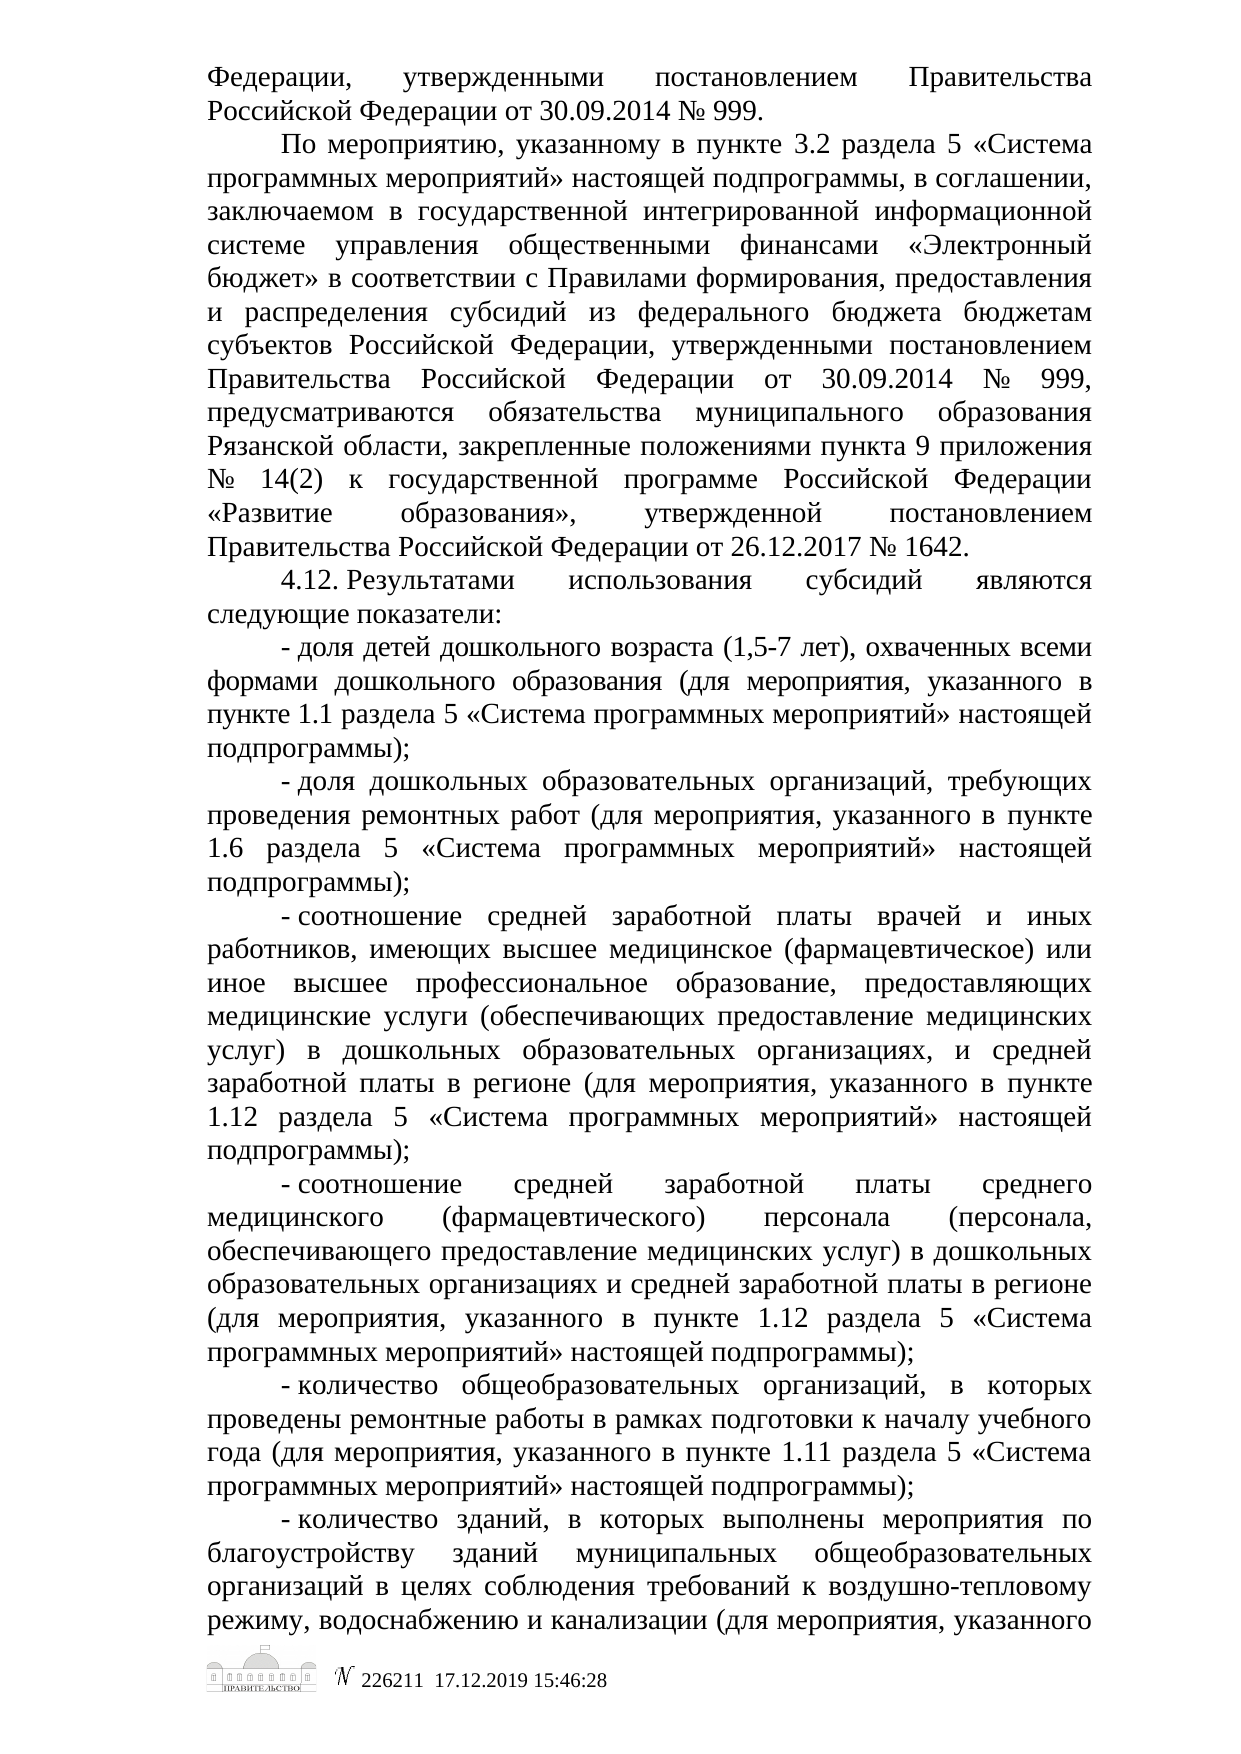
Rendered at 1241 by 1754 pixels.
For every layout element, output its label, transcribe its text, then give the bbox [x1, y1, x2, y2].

text По мероприятию, указанному в пункте 3.2 раздела 5 «Система программных мероприятий» настоящей подпрограммы, в соглашении, заключаемом в государственной интегрированной информационной системе управления общественными финансами «Электронный бюджет» в соответствии с Правилами формирования, предоставления и распределения субсидий из федерального бюджета бюджетам субъектов Российской Федерации, утвержденными постановлением Правительства Российской Федерации от 30.09.2014 № 999, предусматриваются обязательства муниципального образования Рязанской области, закрепленные положениями пункта 9 приложения № 14(2) к государственной программе Российской Федерации «Развитие образования», утвержденной постановлением Правительства Российской Федерации от 26.12.2017 № 1642. [207, 126, 1093, 562]
text - соотношение средней заработной платы среднего медицинского (фармацевтического) персонала (персонала, обеспечивающего предоставление медицинских услуг) в дошкольных образовательных организациях и средней заработной платы в регионе (для мероприятия, указанного в пункте 1.12 раздела 5 «Система программных мероприятий» настоящей подпрограммы); [207, 1166, 1093, 1367]
picture [330, 1663, 359, 1687]
text - соотношение средней заработной платы врачей и иных работников, имеющих высшее медицинское (фармацевтическое) или иное высшее профессиональное образование, предоставляющих медицинские услуги (обеспечивающих предоставление медицинских услуг) в дошкольных образовательных организациях, и средней заработной платы в регионе (для мероприятия, указанного в пункте 1.12 раздела 5 «Система программных мероприятий» настоящей подпрограммы); [207, 898, 1093, 1166]
text - доля детей дошкольного возраста (1,5-7 лет), охваченных всеми формами дошкольного образования (для мероприятия, указанного в пункте 1.1 раздела 5 «Система программных мероприятий» настоящей подпрограммы); [207, 629, 1093, 763]
text - количество общеобразовательных организаций, в которых проведены ремонтные работы в рамках подготовки к началу учебного года (для мероприятия, указанного в пункте 1.11 раздела 5 «Система программных мероприятий» настоящей подпрограммы); [207, 1367, 1093, 1501]
text 4.12. Результатами использования субсидий являются следующие показатели: [207, 562, 1093, 629]
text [207, 1501, 1093, 1636]
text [207, 59, 1093, 126]
picture [206, 1645, 317, 1692]
text - доля дошкольных образовательных организаций, требующих проведения ремонтных работ (для мероприятия, указанного в пункте 1.6 раздела 5 «Система программных мероприятий» настоящей подпрограммы); [207, 763, 1093, 898]
